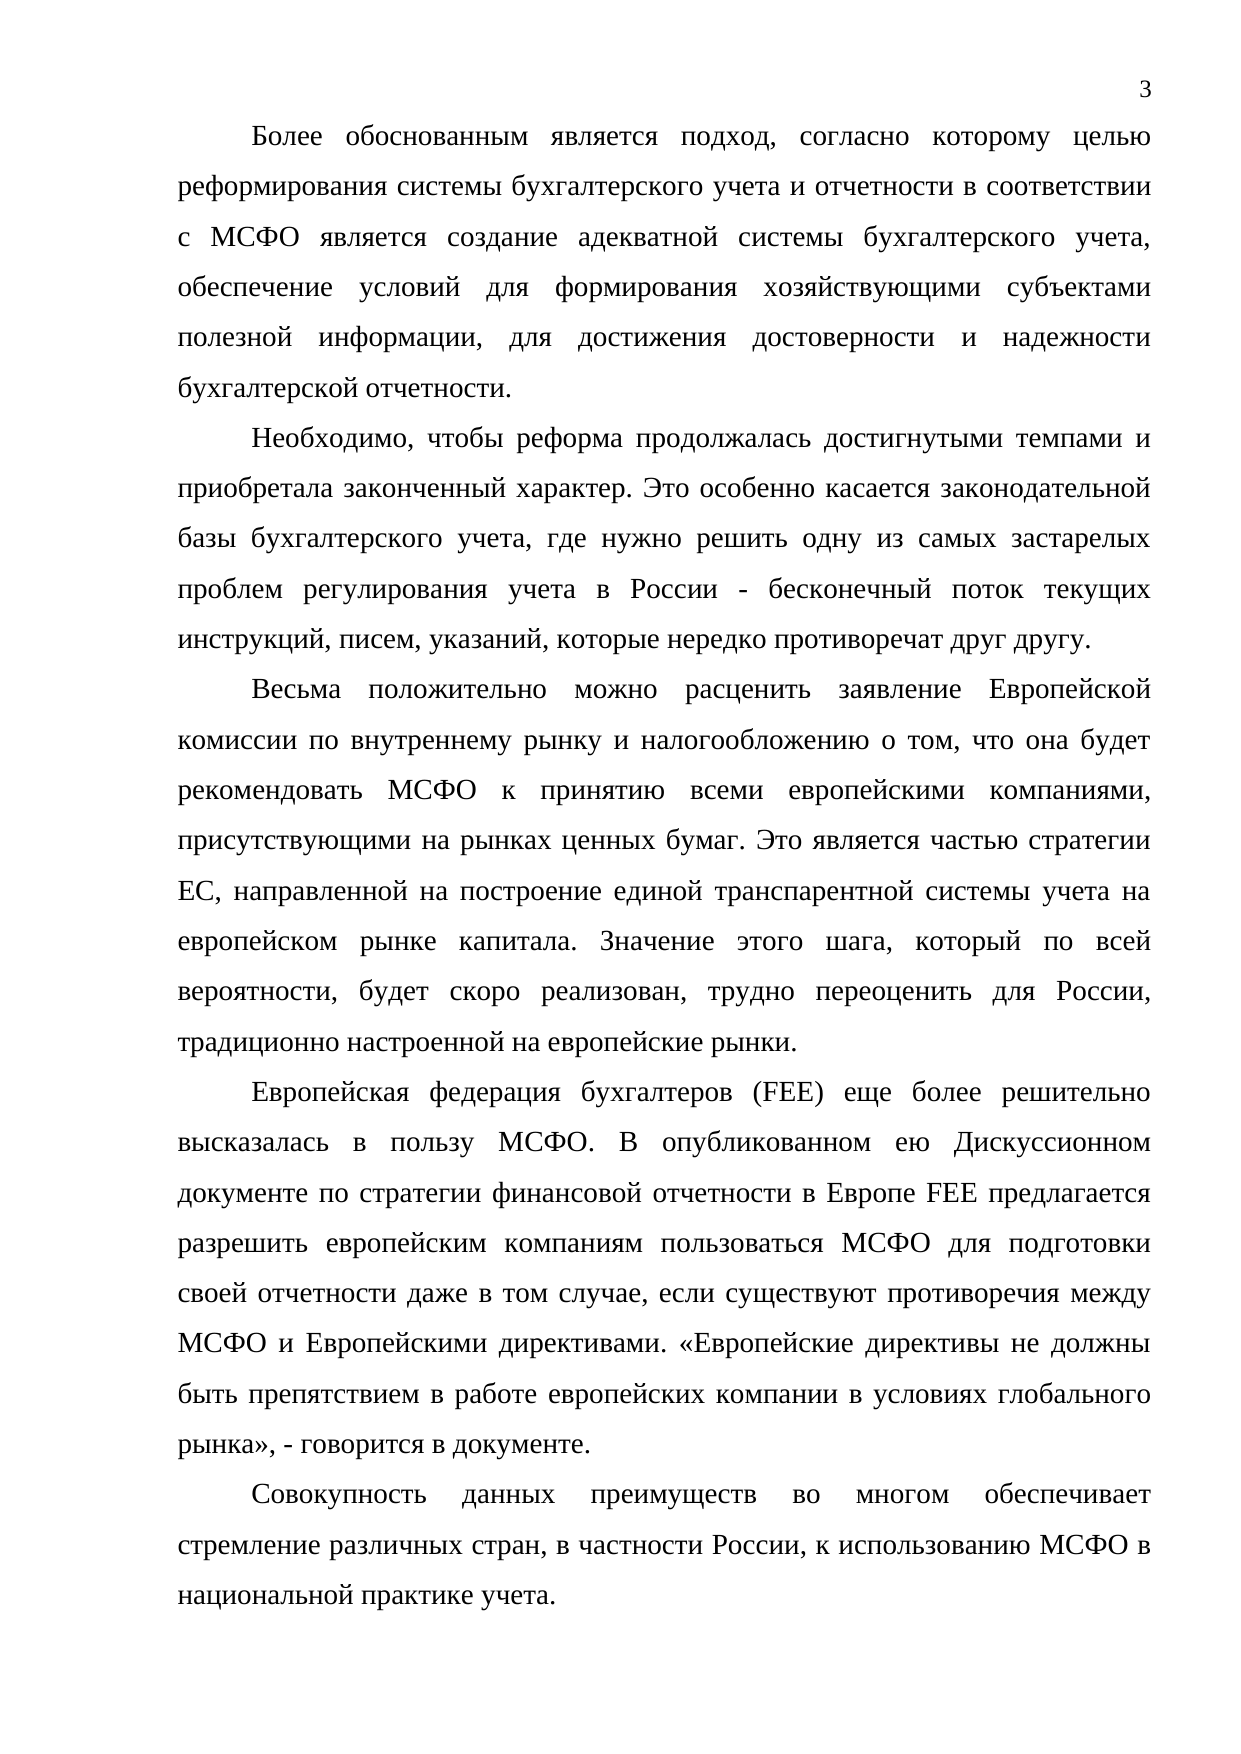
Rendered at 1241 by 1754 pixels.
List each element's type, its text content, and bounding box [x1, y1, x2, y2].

text Европейская федерация бухгалтеров (FEE) еще более решительно высказалась в пользу МСФО. В опубликованном ею Дискуссионном документе по стратегии финансовой отчетности в Европе FEE предлагается разрешить европейским компаниям пользоваться МСФО для подготовки своей отчетности даже в том случае, если существуют противоречия между МСФО и Европейскими директивами. «Европейские директивы не должны быть препятствием в работе европейских компании в условиях глобального рынка», - говорится в документе. [177, 1074, 1152, 1460]
text Более обоснованным является подход, согласно которому целью реформирования системы бухгалтерского учета и отчетности в соответствии с МСФО является создание адекватной системы бухгалтерского учета, обеспечение условий для формирования хозяйствующими субъектами полезной информации, для достижения достоверности и надежности бухгалтерской отчетности. [177, 118, 1152, 403]
text Совокупность данных преимуществ во многом обеспечивает стремление различных стран, в частности России, к использованию МСФО в национальной практике учета. [177, 1477, 1152, 1611]
text Весьма положительно можно расценить заявление Европейской комиссии по внутреннему рынку и налогообложению о том, что она будет рекомендовать МСФО к принятию всеми европейскими компаниями, присутствующими на рынках ценных бумаг. Это является частью стратегии ЕС, направленной на построение единой транспарентной системы учета на европейском рынке капитала. Значение этого шага, который по всей вероятности, будет скоро реализован, трудно переоценить для России, традиционно настроенной на европейские рынки. [177, 672, 1152, 1057]
text Необходимо, чтобы реформа продолжалась достигнутыми темпами и приобретала законченный характер. Это особенно касается законодательной базы бухгалтерского учета, где нужно решить одну из самых застарелых проблем регулирования учета в России - бесконечный поток текущих инструкций, писем, указаний, которые нередко противоречат друг другу. [177, 420, 1152, 655]
